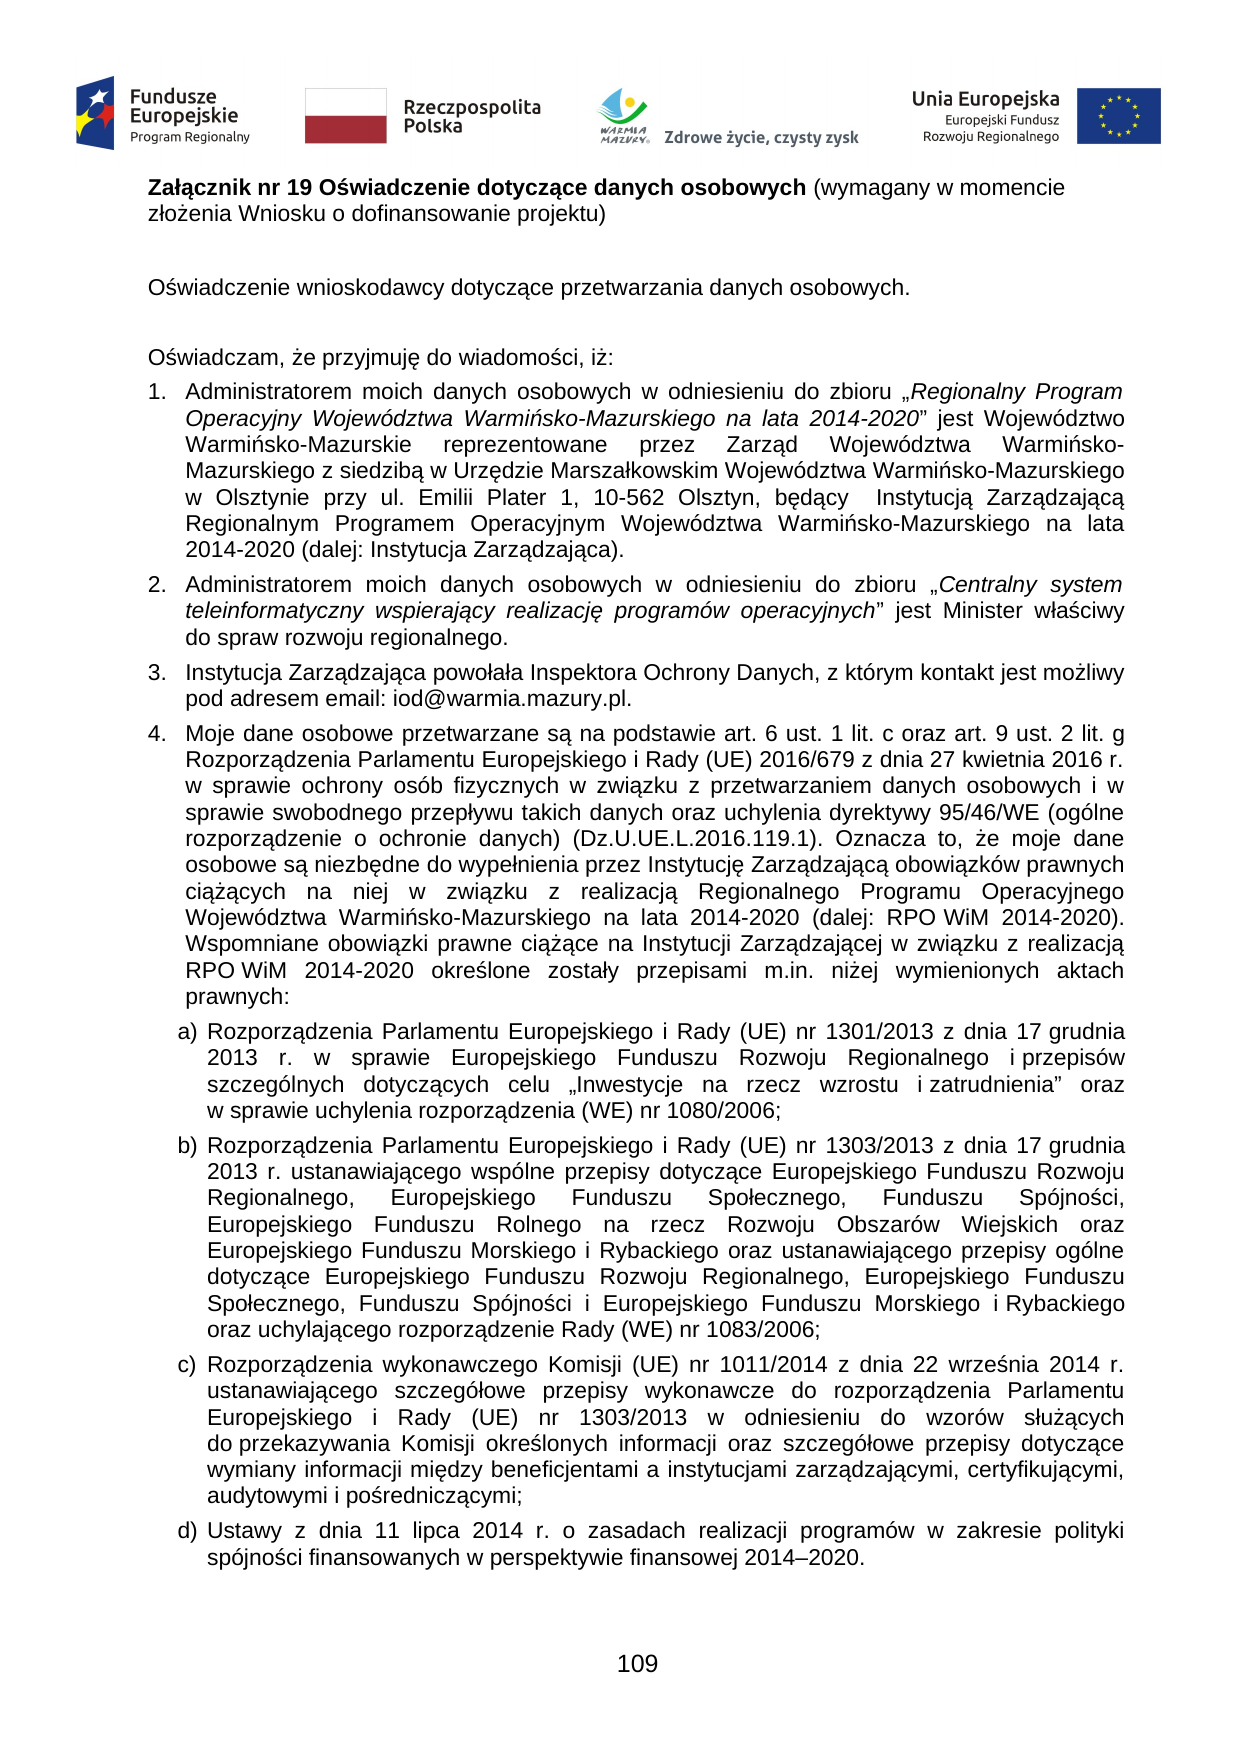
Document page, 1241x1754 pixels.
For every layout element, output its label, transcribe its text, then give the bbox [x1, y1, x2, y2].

list Instytucja Zarządzająca powołała Inspektora Ochrony Danych, z którym kontakt jest możliwy pod adresem email: iod@warmia.mazury.pl. [148, 658, 1125, 711]
list Moje dane osobowe przetwarzane są na podstawie art. 6 ust. 1 lit. c oraz art. 9 ust. 2 lit. g Rozporządzenia Parlamentu Europejskiego i Rady (UE) 2016/679 z dnia 27 kwietnia 2016 r. w sprawie ochrony osób fizycznych w związku z przetwarzaniem danych osobowych i w sprawie swobodnego przepływu takich danych oraz uchylenia dyrektywy 95/46/WE (ogólne rozporządzenie o ochronie danych) (Dz.U.UE.L.2016.119.1). Oznacza to, że moje dane osobowe są niezbędne do wypełnienia przez Instytucję Zarządzającą obowiązków prawnych ciążących na niej w związku z realizacją Regionalnego Programu Operacyjnego Województwa Warmińsko-Mazurskiego na lata 2014-2020 (dalej: RPO WiM 2014-2020). Wspomniane obowiązki prawne ciążące na Instytucji Zarządzającej w związku z realizacją RPO WiM 2014-2020 określone zostały przepisami m.in. niżej wymienionych aktach prawnych: [148, 719, 1125, 1009]
list Administratorem moich danych osobowych w odniesieniu do zbioru „Regionalny Program Operacyjny Województwa Warmińsko-Mazurskiego na lata 2014- jest Województwo Warmińsko-Mazurskie reprezentowane przez Zarząd Województwa Warmińsko-Mazurskiego z siedzibą w Urzędzie Marszałkowskim Województwa Warmińsko-Mazurskiego w Olsztynie przy ul. Emilii Plater 1, 10-562 Olsztyn, będący Instytucją Zarządzającą Regionalnym Programem Operacyjnym Województwa Warmińsko-Mazurskiego na lata 2014-2020 (dalej: Instytucja Zarządzająca). [148, 378, 1125, 563]
picture [35, 55, 1198, 168]
text Oświadczam, że przyjmuję do wiadomości, iż: [148, 344, 1125, 370]
list Rozporządzenia Parlamentu Europejskiego i Rady (UE) nr 1301/2013 z dnia 17 grudnia 2013 r. w sprawie Europejskiego Funduszu Rozwoju Regionalnego i przepisów szczególnych dotyczących celu „Inwestycje na rzecz wzrostu i zatrudnienia” oraz w sprawie uchylenia rozporządzenia (WE) nr 1080/2006; [177, 1018, 1125, 1123]
list Rozporządzenia Parlamentu Europejskiego i Rady (UE) nr 1303/2013 z dnia 17 grudnia 2013 r. ustanawiającego wspólne przepisy dotyczące Europejskiego Funduszu Rozwoju Regionalnego, Europejskiego Funduszu Społecznego, Funduszu Spójności, Europejskiego Funduszu Rolnego na rzecz Rozwoju Obszarów Wiejskich oraz Europejskiego Funduszu Morskiego i Rybackiego oraz ustanawiającego przepisy ogólne dotyczące Europejskiego Funduszu Rozwoju Regionalnego, Europejskiego Funduszu Społecznego, Funduszu Spójności i Europejskiego Funduszu Morskiego i Rybackiego oraz uchylającego rozporządzenie Rady (WE) nr 1083/2006; [177, 1132, 1125, 1342]
list Rozporządzenia wykonawczego Komisji (UE) nr 1011/2014 z dnia 22 września 2014 r. ustanawiającego szczegółowe przepisy wykonawcze do rozporządzenia Parlamentu Europejskiego i Rady (UE) nr 1303/2013 w odniesieniu do wzorów służących do przekazywania Komisji określonych informacji oraz szczegółowe przepisy dotyczące wymiany informacji między beneficjentami a instytucjami zarządzającymi, certyfikującymi, audytowymi i pośredniczącymi; [177, 1351, 1125, 1509]
list Ustawy z dnia 11 lipca 2014 r. o zasadach realizacji programów w zakresie polityki spójności finansowanych w perspektywie finansowej 2014–2020. [177, 1517, 1125, 1570]
text Oświadczenie wnioskodawcy dotyczące przetwarzania danych osobowych. [148, 274, 1125, 301]
text Załącznik nr 19 Oświadczenie dotyczące danych osobowych (wymagany w momencie złożenia Wniosku o dofinansowanie projektu) [148, 168, 1125, 227]
list Administratorem moich danych osobowych w odniesieniu do zbioru „Centralny system teleinformatyczny wspierający realizację programów operacyjnych” jest Minister właściwy do spraw rozwoju regionalnego. [148, 571, 1125, 650]
